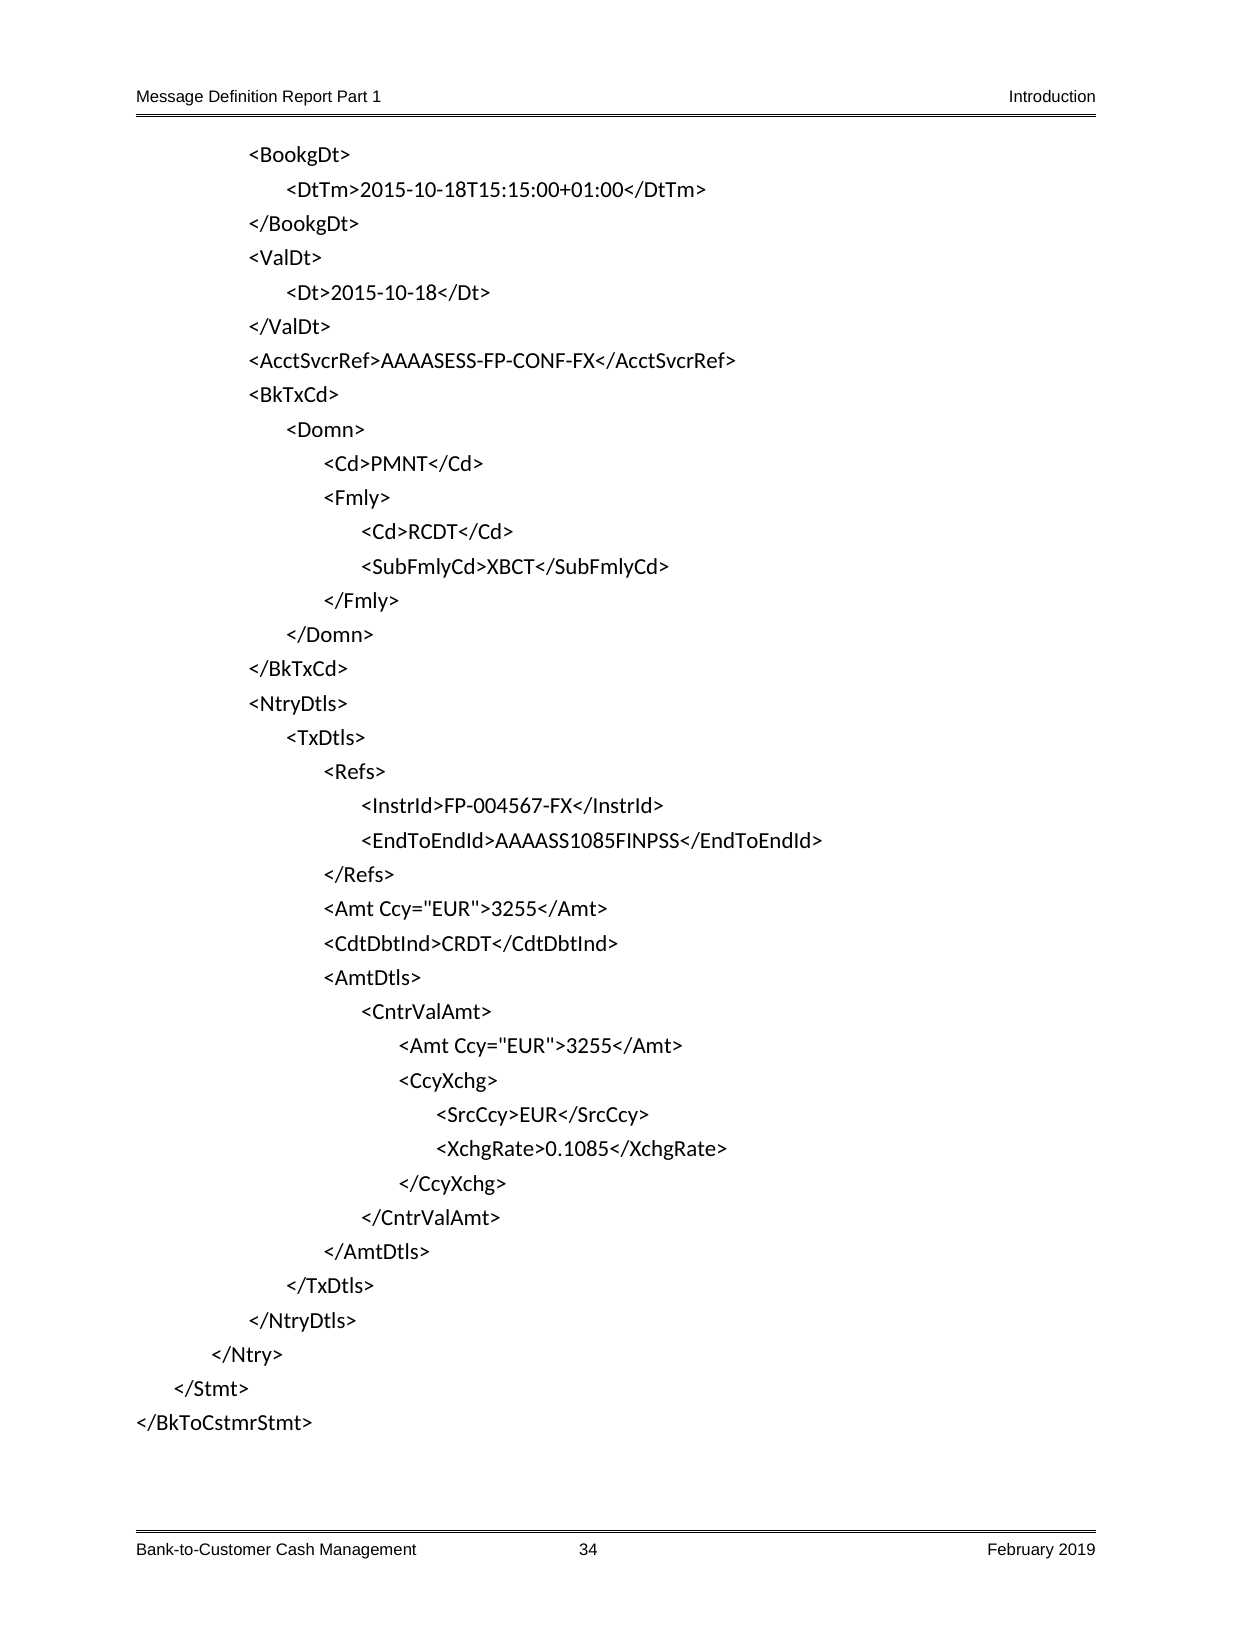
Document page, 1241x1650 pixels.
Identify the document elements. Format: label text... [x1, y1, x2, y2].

text <BkTxCd> [136, 380, 1104, 408]
text <AmtDtls> [136, 963, 1104, 991]
text </AmtDtls> [136, 1237, 1104, 1265]
text </Fmly> [136, 586, 1104, 614]
text <SubFmlyCd>XBCT</SubFmlyCd> [136, 552, 1104, 580]
text </TxDtls> [136, 1271, 1104, 1299]
text </Refs> [136, 860, 1104, 888]
text <NtryDtls> [136, 689, 1104, 717]
text </NtryDtls> [136, 1306, 1104, 1334]
text </Ntry> [136, 1340, 1104, 1368]
text <ValDt> [136, 243, 1104, 271]
text <Cd>PMNT</Cd> [136, 449, 1104, 477]
text <CdtDbtInd>CRDT</CdtDbtInd> [136, 929, 1104, 957]
text </ValDt> [136, 312, 1104, 340]
text <Fmly> [136, 483, 1104, 511]
text <AcctSvcrRef>AAAASESS-FP-CONF-FX</AcctSvcrRef> [136, 346, 1104, 374]
text </Domn> [136, 620, 1104, 648]
text </BkToCstmrStmt> [136, 1408, 1104, 1437]
text <Cd>RCDT</Cd> [136, 517, 1104, 546]
text <XchgRate>0.1085</XchgRate> [136, 1134, 1104, 1162]
text <SrcCcy>EUR</SrcCcy> [136, 1100, 1104, 1128]
text </Stmt> [136, 1374, 1104, 1402]
text <Refs> [136, 757, 1104, 785]
text <InstrId>FP-004567-FX</InstrId> [136, 792, 1104, 820]
text <EndToEndId>AAAASS1085FINPSS</EndToEndId> [136, 826, 1104, 854]
text <BookgDt> [136, 141, 1104, 168]
text </BkTxCd> [136, 654, 1104, 683]
text <DtTm>2015-10-18T15:15:00+01:00</DtTm> [136, 175, 1104, 203]
text <Domn> [136, 415, 1104, 443]
text <Amt Ccy="EUR">3255</Amt> [136, 894, 1104, 922]
text </CntrValAmt> [136, 1203, 1104, 1231]
text <CcyXchg> [136, 1066, 1104, 1094]
text </BookgDt> [136, 209, 1104, 237]
text <Dt>2015-10-18</Dt> [136, 278, 1104, 306]
text </CcyXchg> [136, 1169, 1104, 1197]
text <CntrValAmt> [136, 997, 1104, 1025]
text <TxDtls> [136, 723, 1104, 751]
text <Amt Ccy="EUR">3255</Amt> [136, 1032, 1104, 1059]
